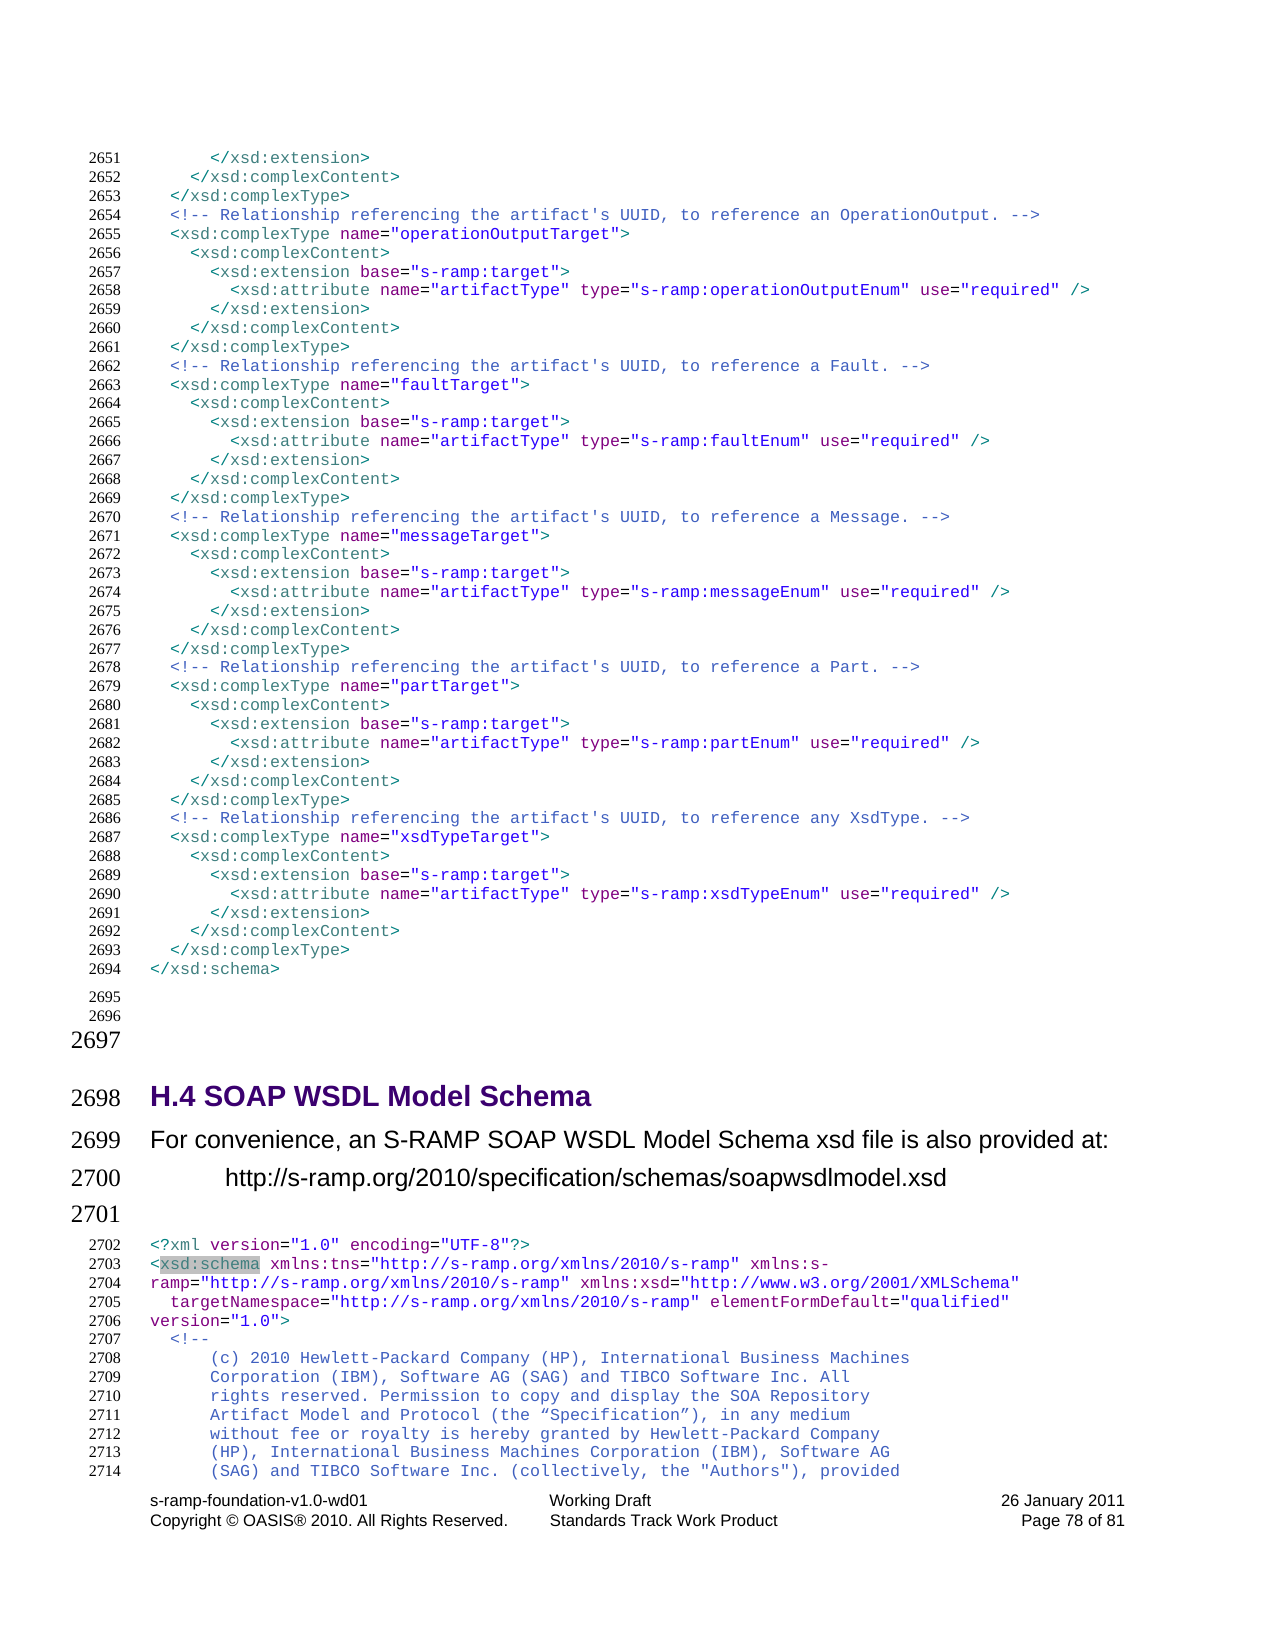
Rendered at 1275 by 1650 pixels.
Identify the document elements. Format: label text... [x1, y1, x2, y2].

text <xsd:complexContent> [150, 848, 1125, 866]
text <xsd:extension base="s-ramp:target"> [150, 414, 1125, 433]
text </xsd:complexContent> [150, 471, 1125, 489]
text <xsd:extension base="s-ramp:target"> [150, 565, 1125, 584]
text <xsd:attribute name="artifactType" type="s-ramp:faultEnum" use="required" /> [150, 433, 1125, 452]
text </xsd:complexType> [150, 640, 1125, 659]
text (SAG) and TIBCO Software Inc. (collectively, the "Authors"), provided [150, 1463, 1125, 1482]
text <?xml version="1.0" encoding="UTF-8"?> [150, 1237, 1125, 1256]
text rights reserved. Permission to copy and display the SOA Repository [150, 1387, 1125, 1406]
text <!-- Relationship referencing the artifact's UUID, to reference any XsdType. --> [150, 810, 1125, 829]
text </xsd:complexType> [150, 188, 1125, 207]
text <!-- Relationship referencing the artifact's UUID, to reference a Fault. --> [150, 357, 1125, 376]
text </xsd:complexType> [150, 791, 1125, 810]
text <!-- Relationship referencing the artifact's UUID, to reference a Part. --> [150, 659, 1125, 678]
text </xsd:complexContent> [150, 169, 1125, 188]
text <xsd:complexType name="partTarget"> [150, 678, 1125, 697]
text </xsd:complexContent> [150, 621, 1125, 640]
text <xsd:extension base="s-ramp:target"> [150, 716, 1125, 734]
text </xsd:extension> [150, 301, 1125, 320]
text targetNamespace="http://s-ramp.org/xmlns/2010/s-ramp" elementFormDefault="qualified" version="1.0"> [150, 1293, 1125, 1331]
text <xsd:complexContent> [150, 697, 1125, 716]
text <xsd:complexType name="xsdTypeTarget"> [150, 829, 1125, 848]
text </xsd:complexType> [150, 942, 1125, 961]
text </xsd:complexType> [150, 338, 1125, 357]
text </xsd:extension> [150, 602, 1125, 621]
text without fee or royalty is hereby granted by Hewlett-Packard Company [150, 1425, 1125, 1444]
text http://s-ramp.org/2010/specification/schemas/soapwsdlmodel.xsd [225, 1162, 1125, 1191]
text (c) 2010 Hewlett-Packard Company (HP), International Business Machines [150, 1350, 1125, 1369]
text <xsd:attribute name="artifactType" type="s-ramp:xsdTypeEnum" use="required" /> [150, 885, 1125, 904]
text <xsd:complexType name="faultTarget"> [150, 376, 1125, 395]
text </xsd:complexType> [150, 489, 1125, 508]
text </xsd:extension> [150, 452, 1125, 471]
text <!-- Relationship referencing the artifact's UUID, to reference an OperationOutput. --> [150, 207, 1125, 225]
text <xsd:attribute name="artifactType" type="s-ramp:messageEnum" use="required" /> [150, 584, 1125, 602]
text <xsd:extension base="s-ramp:target"> [150, 866, 1125, 885]
text <!-- [150, 1331, 1125, 1350]
text </xsd:extension> [150, 150, 1125, 169]
text <!-- Relationship referencing the artifact's UUID, to reference a Message. --> [150, 508, 1125, 527]
text <xsd:schema xmlns:tns="http://s-ramp.org/xmlns/2010/s-ramp" xmlns:s-ramp="http://s-ramp.org/xmlns/2010/s-ramp" xmlns:xsd="http://www.w3.org/2001/XMLSchema" [150, 1256, 1125, 1293]
text </xsd:complexContent> [150, 923, 1125, 942]
text For convenience, an S-RAMP SOAP WSDL Model Schema xsd file is also provided at: [150, 1125, 1125, 1154]
subtitle SOAP WSDL Model Schema [150, 1079, 1125, 1113]
text </xsd:extension> [150, 753, 1125, 772]
text </xsd:schema> [150, 961, 1125, 979]
text <xsd:complexType name="messageTarget"> [150, 527, 1125, 546]
text <xsd:attribute name="artifactType" type="s-ramp:operationOutputEnum" use="required" /> [150, 282, 1125, 301]
text Artifact Model and Protocol (the “Specification”), in any medium [150, 1406, 1125, 1425]
text </xsd:complexContent> [150, 320, 1125, 338]
text <xsd:complexContent> [150, 546, 1125, 565]
text </xsd:complexContent> [150, 772, 1125, 791]
text <xsd:complexContent> [150, 395, 1125, 414]
text <xsd:complexType name="operationOutputTarget"> [150, 225, 1125, 244]
text Corporation (IBM), Software AG (SAG) and TIBCO Software Inc. All [150, 1369, 1125, 1387]
text <xsd:attribute name="artifactType" type="s-ramp:partEnum" use="required" /> [150, 734, 1125, 753]
text (HP), International Business Machines Corporation (IBM), Software AG [150, 1444, 1125, 1463]
text </xsd:extension> [150, 904, 1125, 923]
text <xsd:complexContent> [150, 244, 1125, 263]
text <xsd:extension base="s-ramp:target"> [150, 263, 1125, 282]
